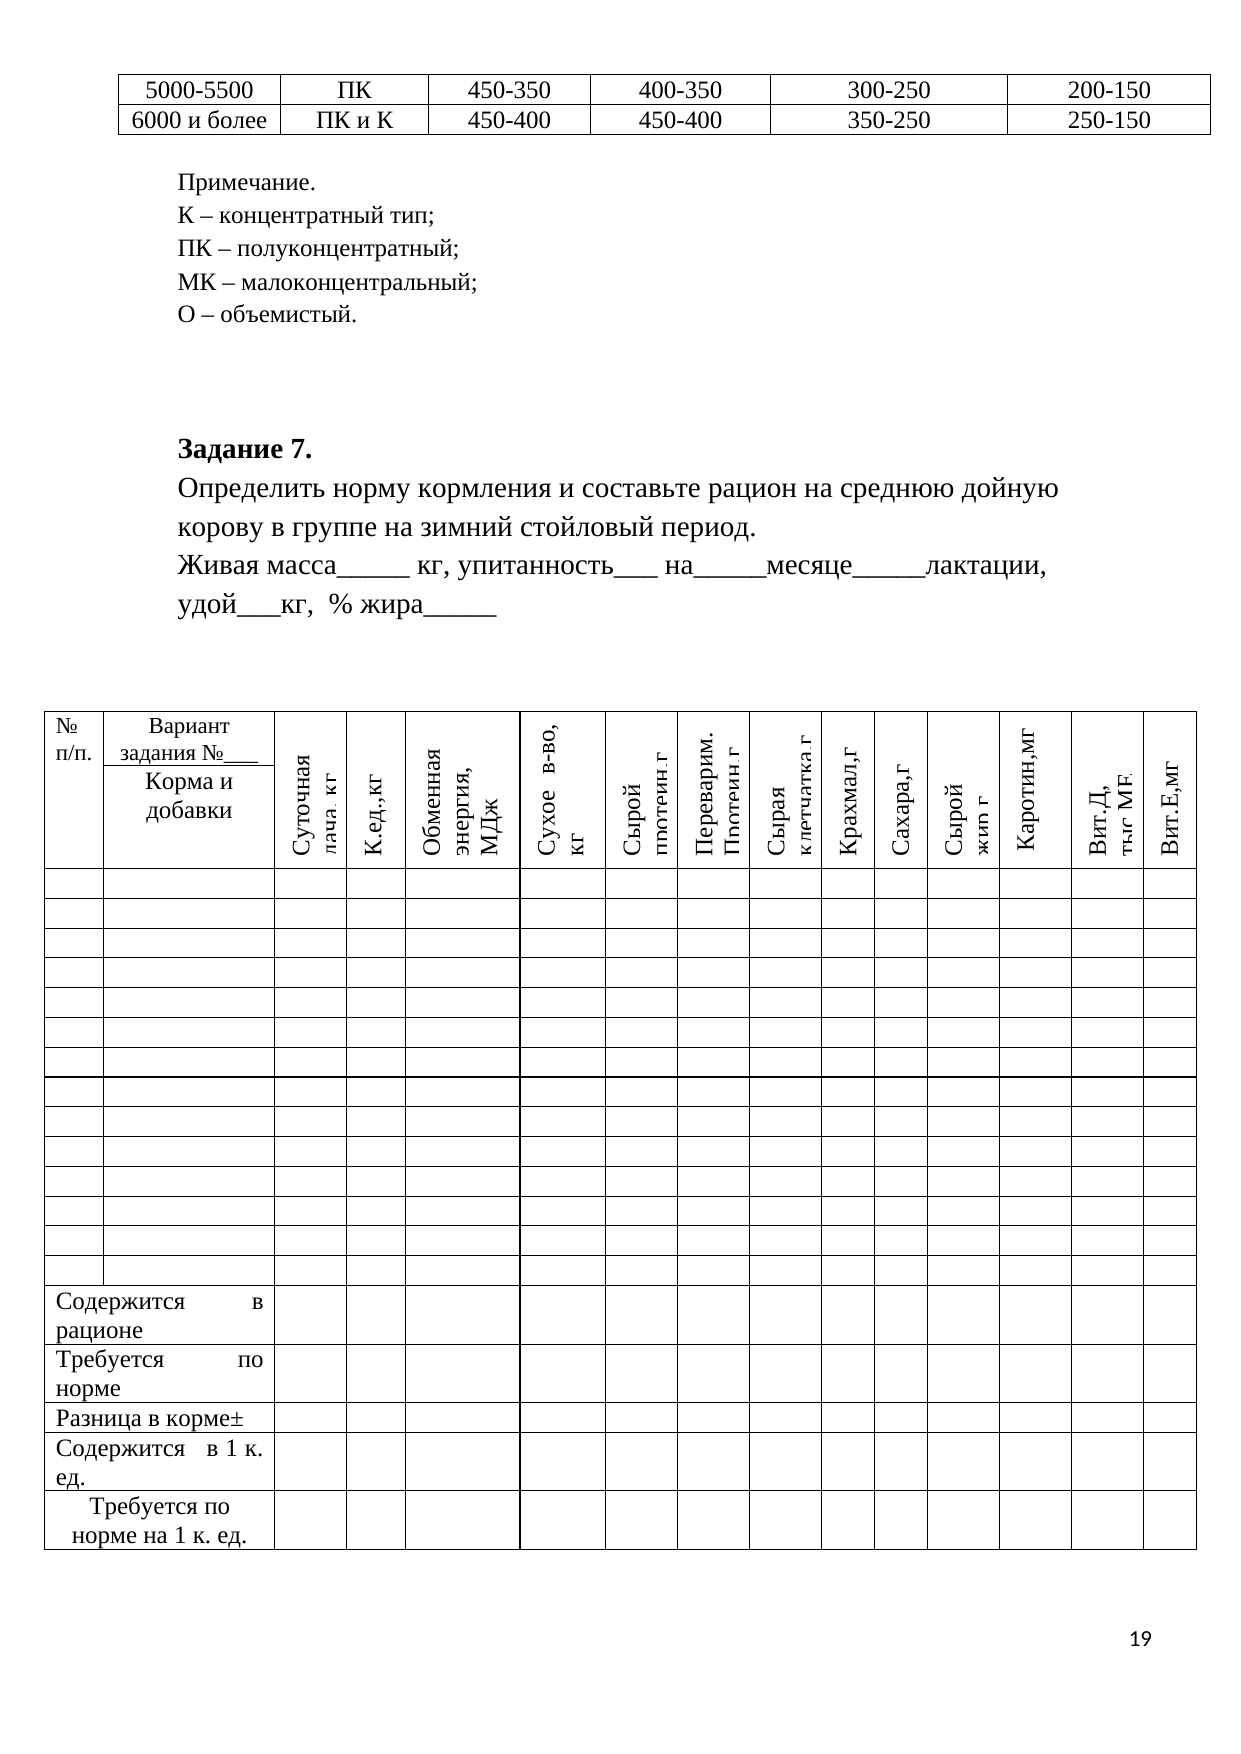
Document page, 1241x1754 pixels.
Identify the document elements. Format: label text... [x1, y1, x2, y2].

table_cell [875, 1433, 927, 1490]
table_cell [104, 1018, 274, 1047]
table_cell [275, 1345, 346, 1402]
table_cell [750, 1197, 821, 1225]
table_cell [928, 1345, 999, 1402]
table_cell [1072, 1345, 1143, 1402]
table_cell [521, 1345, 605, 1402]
table_cell [1144, 929, 1196, 957]
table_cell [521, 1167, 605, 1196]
table_cell [678, 1018, 749, 1047]
table_cell 6000 и более [119, 105, 280, 133]
table_cell [678, 929, 749, 957]
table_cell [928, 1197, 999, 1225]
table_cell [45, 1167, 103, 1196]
table_cell [822, 929, 874, 957]
table_cell [1072, 1048, 1143, 1076]
table_header Суточная дача, кг [275, 712, 346, 868]
table_cell [875, 1048, 927, 1076]
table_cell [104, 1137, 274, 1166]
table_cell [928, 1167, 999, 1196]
table_cell [1072, 869, 1143, 898]
list Живая масса_____ кг, упитанность___ на_____месяце_____лактации, удой___кг, % жира_____ [177, 547, 1152, 619]
table_cell [750, 899, 821, 927]
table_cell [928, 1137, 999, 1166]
table_cell [606, 929, 677, 957]
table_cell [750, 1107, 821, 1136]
table_cell [822, 1048, 874, 1076]
table_cell [875, 929, 927, 957]
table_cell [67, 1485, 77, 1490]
table_cell [606, 899, 677, 927]
table_cell [606, 1048, 677, 1076]
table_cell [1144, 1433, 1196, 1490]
table_cell [104, 1048, 274, 1076]
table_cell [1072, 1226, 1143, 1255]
table_cell [347, 899, 405, 927]
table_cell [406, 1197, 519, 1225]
list Определить норму кормления и составьте рацион на среднюю дойную корову в группе на зимний стойловый период. [177, 470, 1152, 542]
table_cell [521, 988, 605, 1017]
list К – концентратный тип; [177, 201, 1152, 229]
table_cell [406, 1018, 519, 1047]
table_cell [406, 1048, 519, 1076]
table_cell 250-150 [1008, 105, 1210, 133]
table_cell ПК [281, 75, 428, 104]
table_cell [606, 988, 677, 1017]
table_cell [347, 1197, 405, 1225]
table_cell [347, 929, 405, 957]
table_cell [606, 958, 677, 987]
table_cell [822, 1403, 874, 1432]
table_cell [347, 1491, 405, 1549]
table_cell [406, 869, 519, 898]
table_cell [1144, 958, 1196, 987]
table_cell [1072, 958, 1143, 987]
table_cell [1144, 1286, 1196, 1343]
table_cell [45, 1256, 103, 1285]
table_cell [928, 929, 999, 957]
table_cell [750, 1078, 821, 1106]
table_header Крахмал,г [822, 712, 874, 868]
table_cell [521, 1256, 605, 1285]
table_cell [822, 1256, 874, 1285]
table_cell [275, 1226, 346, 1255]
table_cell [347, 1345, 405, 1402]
list Примечание. [177, 167, 1152, 196]
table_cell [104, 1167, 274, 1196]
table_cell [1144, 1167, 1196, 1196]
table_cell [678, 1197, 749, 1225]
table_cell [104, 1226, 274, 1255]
table_cell [275, 899, 346, 927]
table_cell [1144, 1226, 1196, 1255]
table_cell [521, 958, 605, 987]
table_cell [275, 869, 346, 898]
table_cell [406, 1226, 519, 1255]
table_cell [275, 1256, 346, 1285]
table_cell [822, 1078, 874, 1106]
table_cell ПК и К [281, 105, 428, 133]
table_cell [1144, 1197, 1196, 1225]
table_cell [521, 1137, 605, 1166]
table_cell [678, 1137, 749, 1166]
table_cell [875, 958, 927, 987]
table_cell [1144, 899, 1196, 927]
table_cell [1072, 929, 1143, 957]
table_cell [750, 988, 821, 1017]
table_cell [750, 958, 821, 987]
table_cell [104, 929, 274, 957]
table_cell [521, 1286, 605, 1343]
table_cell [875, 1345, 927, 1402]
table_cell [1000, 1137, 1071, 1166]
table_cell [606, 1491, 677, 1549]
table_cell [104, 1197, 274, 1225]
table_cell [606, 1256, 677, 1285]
table_cell [875, 899, 927, 927]
table_cell [406, 929, 519, 957]
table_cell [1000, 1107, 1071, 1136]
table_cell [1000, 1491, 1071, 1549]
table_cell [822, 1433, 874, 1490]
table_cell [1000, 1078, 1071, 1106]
table_cell [521, 899, 605, 927]
table_cell [678, 958, 749, 987]
table_cell [45, 929, 103, 957]
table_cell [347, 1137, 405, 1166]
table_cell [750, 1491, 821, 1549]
table_cell [406, 899, 519, 927]
table_cell [1000, 1048, 1071, 1076]
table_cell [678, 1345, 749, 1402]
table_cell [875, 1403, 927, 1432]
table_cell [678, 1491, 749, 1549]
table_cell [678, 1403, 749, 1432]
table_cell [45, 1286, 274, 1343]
table_cell 200-150 [1008, 75, 1210, 104]
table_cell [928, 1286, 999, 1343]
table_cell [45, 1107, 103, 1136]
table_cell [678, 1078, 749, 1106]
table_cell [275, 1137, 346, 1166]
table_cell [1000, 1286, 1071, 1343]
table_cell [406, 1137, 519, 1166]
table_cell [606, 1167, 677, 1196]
table_cell 450-350 [429, 75, 590, 104]
table_header Сырой протеин,г [606, 712, 677, 868]
table_header Сахара,г [875, 712, 927, 868]
table_cell 300-250 [771, 75, 1007, 104]
table_cell [875, 869, 927, 898]
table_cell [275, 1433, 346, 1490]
list МК – малоконцентральный; [177, 267, 1152, 295]
table_cell [678, 988, 749, 1017]
table_cell 5000-5500 [119, 75, 280, 104]
table_cell [678, 869, 749, 898]
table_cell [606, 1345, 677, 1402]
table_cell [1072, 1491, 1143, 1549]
table_cell [104, 869, 274, 898]
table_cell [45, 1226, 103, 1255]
table_header № п/п. [45, 712, 103, 868]
table_cell [347, 988, 405, 1017]
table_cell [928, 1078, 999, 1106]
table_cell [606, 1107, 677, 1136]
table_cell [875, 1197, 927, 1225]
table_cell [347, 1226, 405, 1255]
table_cell [750, 929, 821, 957]
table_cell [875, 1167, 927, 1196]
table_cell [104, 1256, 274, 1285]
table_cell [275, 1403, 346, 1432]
table_cell [1072, 899, 1143, 927]
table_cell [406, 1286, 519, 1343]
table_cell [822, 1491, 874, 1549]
table_header Сухое в-во, кг [521, 712, 605, 868]
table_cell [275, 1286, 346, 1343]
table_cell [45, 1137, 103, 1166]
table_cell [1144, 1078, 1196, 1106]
table_cell [750, 869, 821, 898]
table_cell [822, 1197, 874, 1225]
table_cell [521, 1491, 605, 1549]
table_cell [1000, 958, 1071, 987]
table_cell [45, 958, 103, 987]
table_cell Корма и добавки [104, 766, 274, 868]
table_header Каротин,мг [1000, 712, 1071, 868]
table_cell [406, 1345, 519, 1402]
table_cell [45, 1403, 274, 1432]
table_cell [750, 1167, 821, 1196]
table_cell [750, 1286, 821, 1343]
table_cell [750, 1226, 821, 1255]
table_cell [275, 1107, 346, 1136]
table_cell [822, 869, 874, 898]
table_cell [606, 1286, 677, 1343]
table_cell [1000, 899, 1071, 927]
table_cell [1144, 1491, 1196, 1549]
table_cell [521, 1078, 605, 1106]
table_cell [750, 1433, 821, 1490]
table_cell [822, 899, 874, 927]
table_cell [606, 1018, 677, 1047]
table_cell [928, 1048, 999, 1076]
table_cell [45, 988, 103, 1017]
table_cell [347, 869, 405, 898]
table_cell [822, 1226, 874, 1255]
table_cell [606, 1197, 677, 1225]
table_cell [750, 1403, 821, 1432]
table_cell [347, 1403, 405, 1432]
table_cell [104, 988, 274, 1017]
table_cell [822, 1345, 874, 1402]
table_cell 400-350 [591, 75, 770, 104]
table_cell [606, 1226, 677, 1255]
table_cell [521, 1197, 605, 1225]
table_cell [1144, 988, 1196, 1017]
table_cell [521, 869, 605, 898]
table_cell [104, 1078, 274, 1106]
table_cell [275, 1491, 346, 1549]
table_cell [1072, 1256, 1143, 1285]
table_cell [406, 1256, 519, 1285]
table_cell [928, 869, 999, 898]
list О – объемистый. [177, 299, 1152, 328]
table_cell [347, 1048, 405, 1076]
table_cell [928, 1018, 999, 1047]
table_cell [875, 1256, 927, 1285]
table_cell [928, 958, 999, 987]
table_cell [822, 988, 874, 1017]
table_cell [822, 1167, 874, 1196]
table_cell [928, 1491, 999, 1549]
table_header Вит.Д, тыс.МЕ [1072, 712, 1143, 868]
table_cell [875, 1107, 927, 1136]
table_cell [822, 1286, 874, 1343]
table_cell [104, 958, 274, 987]
table_cell [928, 988, 999, 1017]
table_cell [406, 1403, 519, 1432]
table_cell 450-400 [591, 105, 770, 133]
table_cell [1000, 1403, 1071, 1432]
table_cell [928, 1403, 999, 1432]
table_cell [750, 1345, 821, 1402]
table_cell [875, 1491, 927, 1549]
table_cell [275, 1078, 346, 1106]
table_cell [678, 1048, 749, 1076]
table_cell [750, 1048, 821, 1076]
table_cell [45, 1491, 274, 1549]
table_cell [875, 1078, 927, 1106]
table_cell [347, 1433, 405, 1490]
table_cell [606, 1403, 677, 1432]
table_cell [45, 1078, 103, 1106]
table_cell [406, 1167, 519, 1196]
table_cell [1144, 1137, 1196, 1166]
table_cell [104, 899, 274, 927]
list ПК – полуконцентратный; [177, 233, 1152, 262]
table_cell [1000, 988, 1071, 1017]
table_header Переварим. Протеин.г [678, 712, 749, 868]
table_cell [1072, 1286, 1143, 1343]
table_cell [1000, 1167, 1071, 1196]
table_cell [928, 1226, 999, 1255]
table_cell [347, 1078, 405, 1106]
table_cell [1072, 1018, 1143, 1047]
table_header Обменная энергия, МДж [406, 712, 519, 868]
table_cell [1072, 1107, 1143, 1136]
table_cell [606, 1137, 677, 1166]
table_cell [275, 929, 346, 957]
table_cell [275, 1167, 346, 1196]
table_cell [275, 1048, 346, 1076]
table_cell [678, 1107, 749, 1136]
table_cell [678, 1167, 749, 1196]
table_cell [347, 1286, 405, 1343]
table_cell [347, 1018, 405, 1047]
table_header Вит.Е,мг [1144, 712, 1196, 868]
table_cell [678, 899, 749, 927]
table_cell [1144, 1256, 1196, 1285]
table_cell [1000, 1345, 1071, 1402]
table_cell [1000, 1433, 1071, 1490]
table_cell [1000, 929, 1071, 957]
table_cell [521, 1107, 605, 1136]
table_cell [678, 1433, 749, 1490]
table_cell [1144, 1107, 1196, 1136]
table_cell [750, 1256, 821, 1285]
list Задание 7. [177, 432, 1152, 465]
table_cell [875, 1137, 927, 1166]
table_cell [45, 1018, 103, 1047]
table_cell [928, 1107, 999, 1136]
table_cell [822, 1018, 874, 1047]
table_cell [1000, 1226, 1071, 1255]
table_cell [406, 1078, 519, 1106]
table_cell [406, 958, 519, 987]
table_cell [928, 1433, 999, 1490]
table_cell [1144, 869, 1196, 898]
table_cell [521, 929, 605, 957]
table_cell [875, 988, 927, 1017]
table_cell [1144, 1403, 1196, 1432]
table_cell [275, 988, 346, 1017]
table_cell [928, 899, 999, 927]
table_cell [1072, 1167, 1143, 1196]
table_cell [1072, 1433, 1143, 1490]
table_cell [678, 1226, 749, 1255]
table_cell [521, 1048, 605, 1076]
table_cell [606, 869, 677, 898]
table_cell [45, 899, 103, 927]
table_header Сырая клетчатка,г [750, 712, 821, 868]
table_cell [406, 988, 519, 1017]
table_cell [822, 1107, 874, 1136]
table_cell [1144, 1018, 1196, 1047]
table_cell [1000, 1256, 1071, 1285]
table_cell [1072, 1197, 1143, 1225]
table_cell [875, 1018, 927, 1047]
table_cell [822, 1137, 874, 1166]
table_cell [750, 1018, 821, 1047]
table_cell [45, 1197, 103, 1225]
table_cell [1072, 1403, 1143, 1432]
table_cell [822, 958, 874, 987]
table_cell [606, 1078, 677, 1106]
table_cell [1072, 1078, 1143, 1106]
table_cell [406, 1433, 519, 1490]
table_cell [275, 1018, 346, 1047]
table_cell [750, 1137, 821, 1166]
table_header Сырой жир,г [928, 712, 999, 868]
table_header Вариант задания №___ [104, 712, 274, 765]
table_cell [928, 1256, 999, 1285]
table_cell [275, 958, 346, 987]
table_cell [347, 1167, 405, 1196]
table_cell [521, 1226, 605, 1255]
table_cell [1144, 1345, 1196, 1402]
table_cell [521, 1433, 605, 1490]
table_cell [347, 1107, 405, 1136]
table_cell 450-400 [429, 105, 590, 133]
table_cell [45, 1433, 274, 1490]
table_cell [521, 1018, 605, 1047]
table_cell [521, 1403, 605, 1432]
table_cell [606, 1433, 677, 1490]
table_cell [1000, 1018, 1071, 1047]
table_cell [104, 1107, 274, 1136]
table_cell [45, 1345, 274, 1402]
table_cell 350-250 [771, 105, 1007, 133]
table_header К.ед.,кг [347, 712, 405, 868]
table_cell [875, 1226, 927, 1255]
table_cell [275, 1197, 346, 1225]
table_cell [45, 1048, 103, 1076]
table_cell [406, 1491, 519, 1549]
table_cell [1072, 988, 1143, 1017]
table_cell [45, 869, 103, 898]
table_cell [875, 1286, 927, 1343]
table_cell [1144, 1048, 1196, 1076]
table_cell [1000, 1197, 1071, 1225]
table_cell [347, 958, 405, 987]
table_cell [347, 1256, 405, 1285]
table_cell [1000, 869, 1071, 898]
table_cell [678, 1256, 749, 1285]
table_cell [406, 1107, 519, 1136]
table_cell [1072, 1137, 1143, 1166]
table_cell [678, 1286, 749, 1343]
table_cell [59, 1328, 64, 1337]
